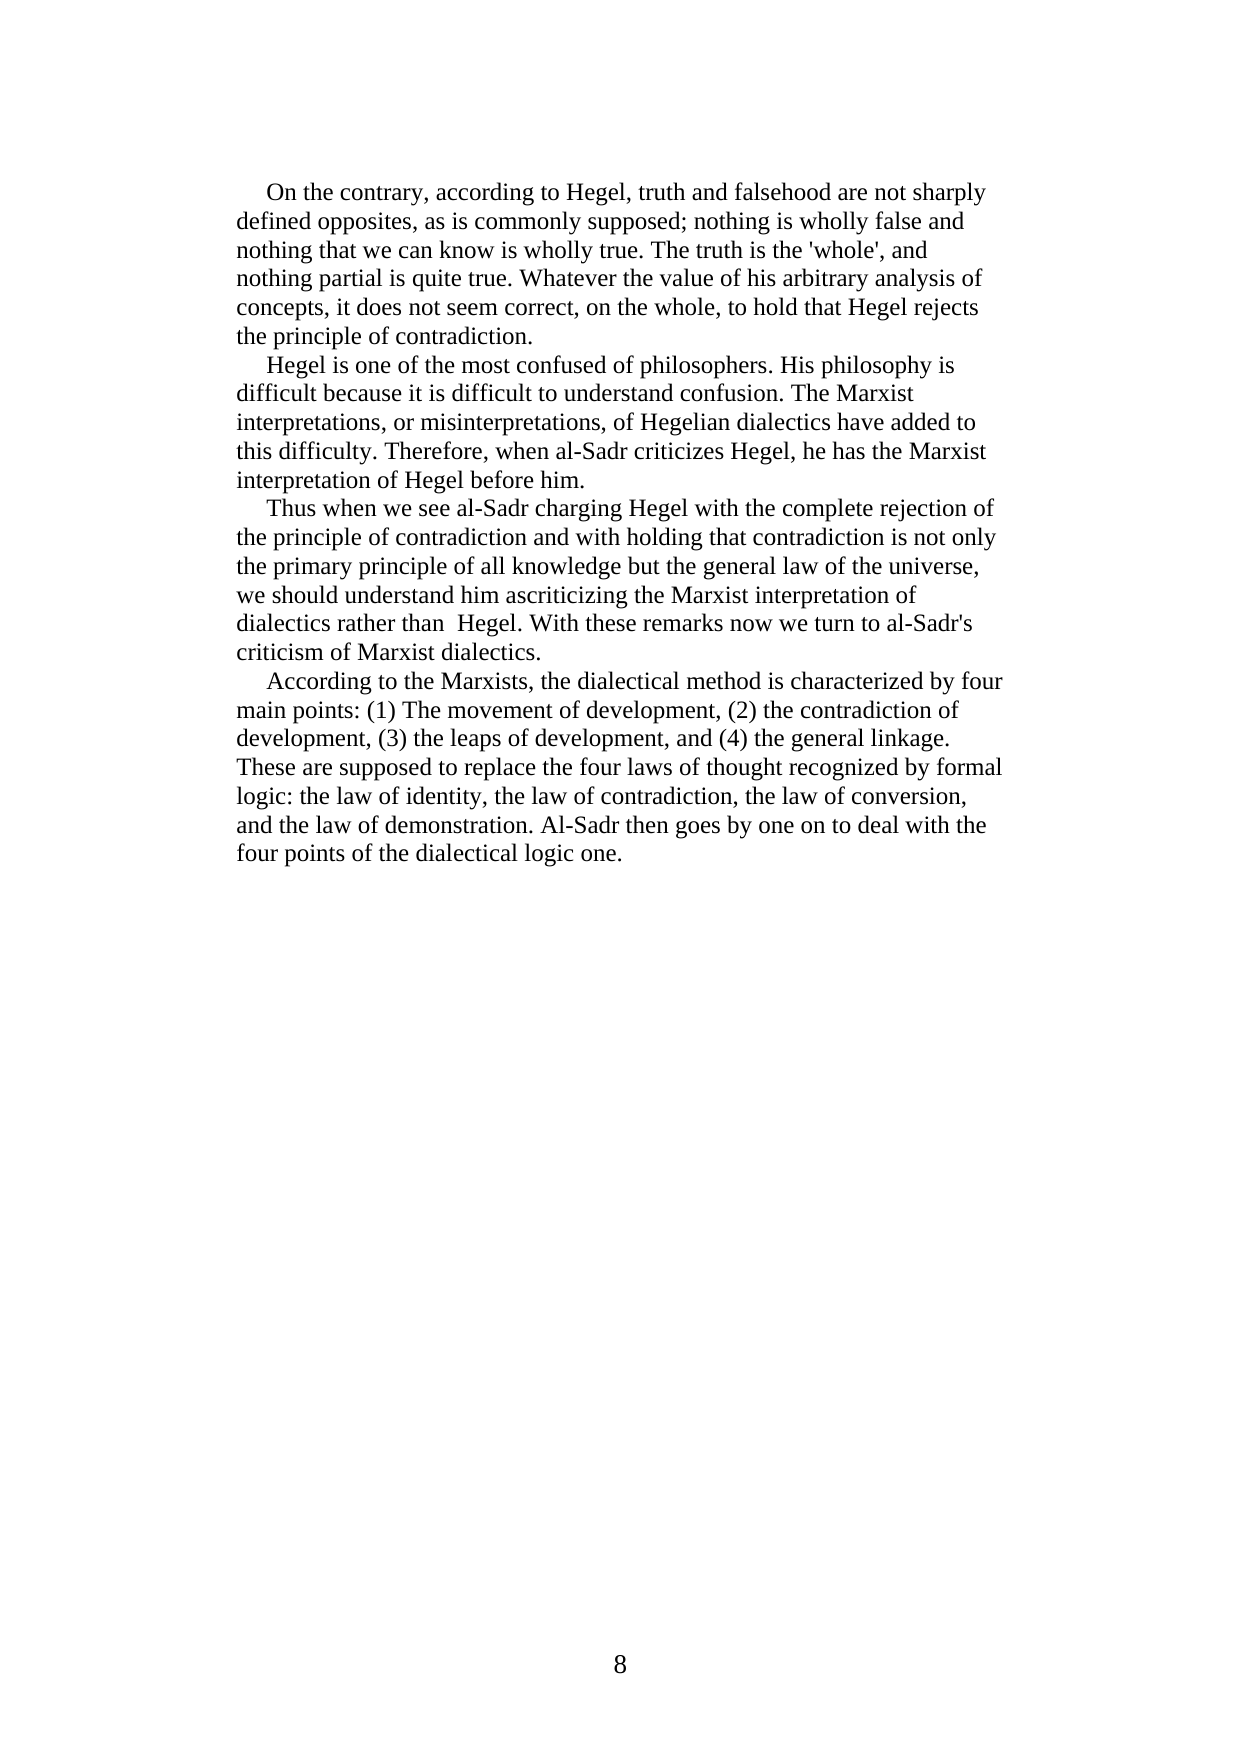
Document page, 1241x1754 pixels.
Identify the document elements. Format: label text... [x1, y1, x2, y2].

text Thus when we see al-Sadr charging Hegel with the complete rejection of the principle of contradiction and with holding that contradiction is not only the primary principle of all knowledge but the general law of the universe, we should understand him ascriticizing the Marxist interpretation of dialectics rather than Hegel. With these remarks now we turn to al-Sadr's criticism of Marxist dialectics. [236, 493, 1004, 666]
text On the contrary, according to Hegel, truth and falsehood are not sharply defined opposites, as is commonly supposed; nothing is wholly false and nothing that we can know is wholly true. The truth is the 'whole', and nothing partial is quite true. Whatever the value of his arbitrary analysis of concepts, it does not seem correct, on the whole, to hold that Hegel rejects the principle of contradiction. [236, 177, 1004, 350]
text According to the Marxists, the dialectical method is characterized by four main points: (1) The movement of development, (2) the contradiction of development, (3) the leaps of development, and (4) the general linkage. These are supposed to replace the four laws of thought recognized by formal logic: the law of identity, the law of contradiction, the law of conversion, and the law of demonstration. Al-Sadr then goes by one on to deal with the four points of the dialectical logic one. [236, 666, 1004, 867]
text Hegel is one of the most confused of philosophers. His philosophy is difficult because it is difficult to understand confusion. The Marxist interpretations, or misinterpretations, of Hegelian dialectics have added to this difficulty. Therefore, when al-Sadr criticizes Hegel, he has the Marxist interpretation of Hegel before him. [236, 350, 1004, 493]
